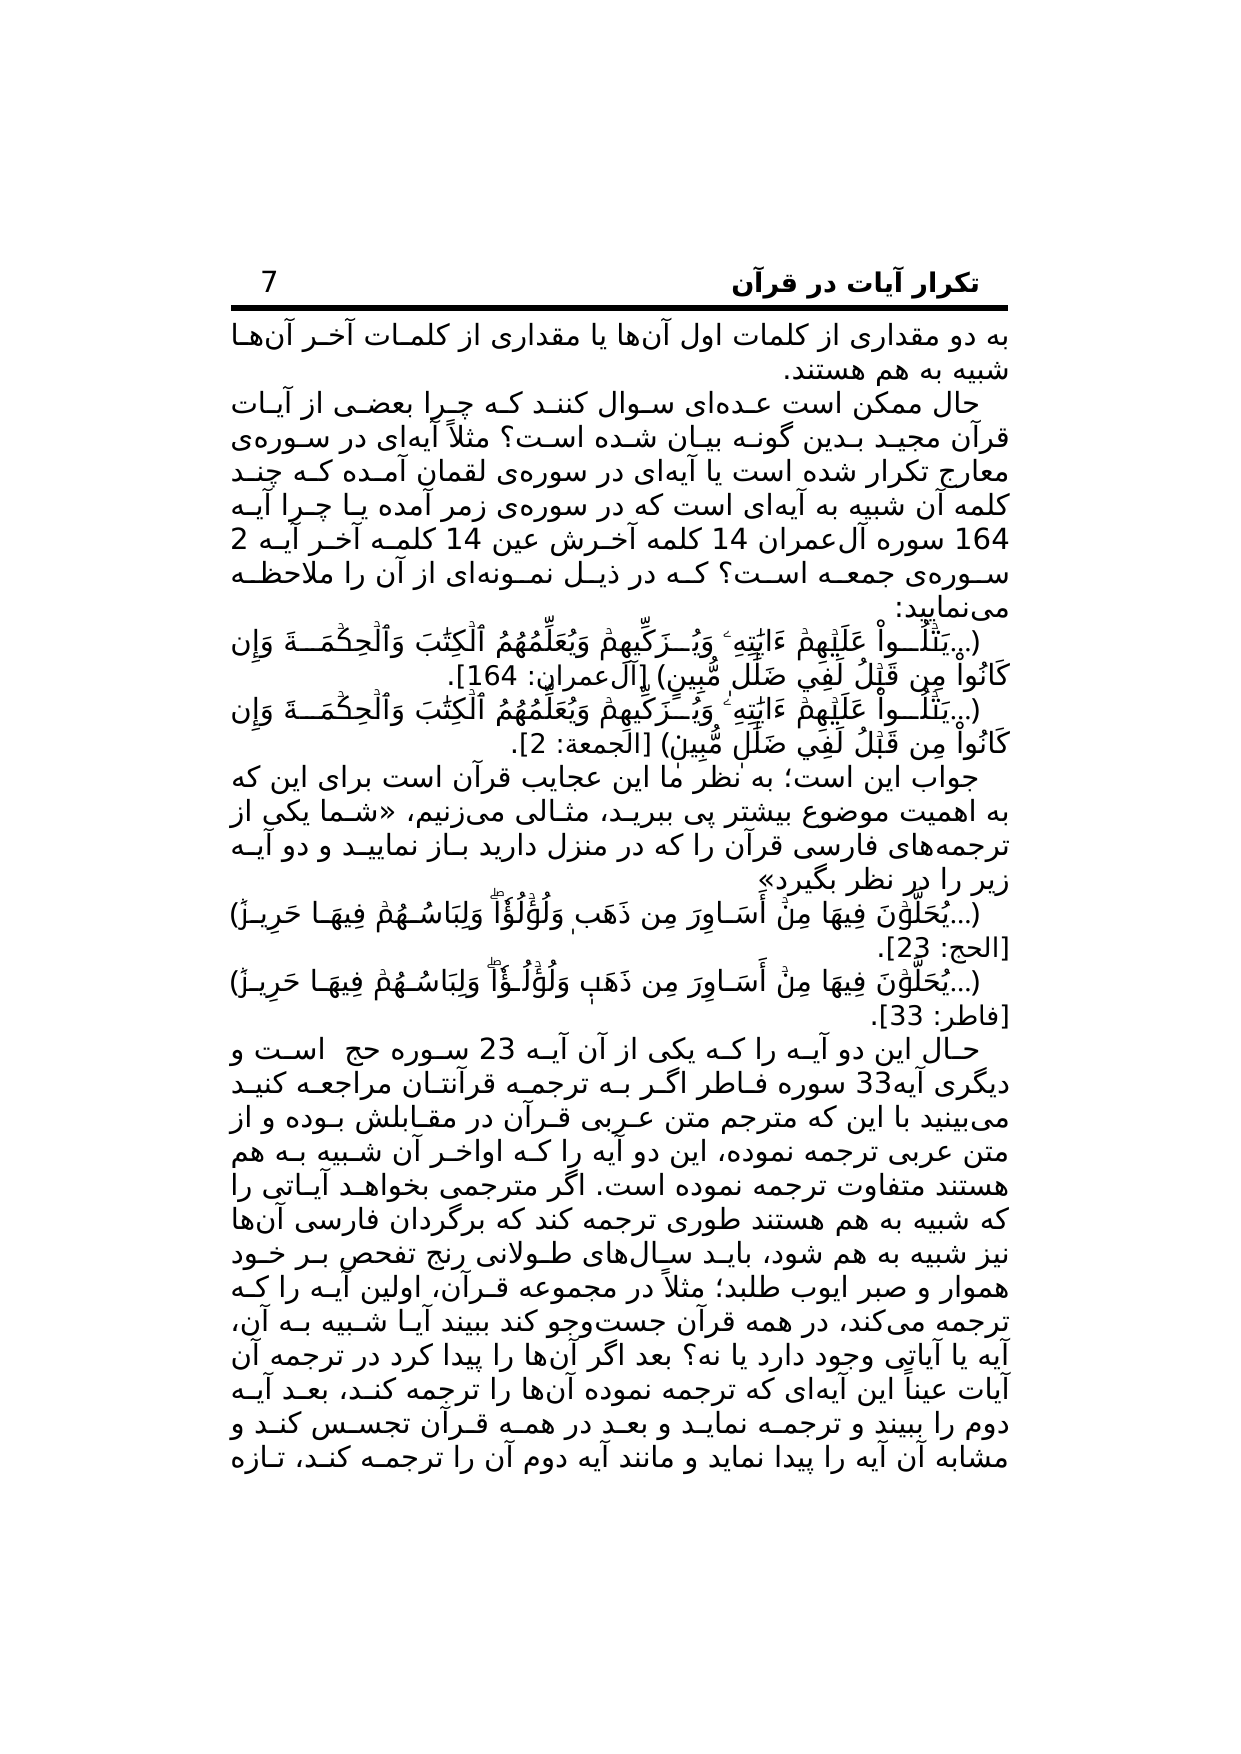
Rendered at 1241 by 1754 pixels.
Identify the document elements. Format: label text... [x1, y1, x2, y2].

text حال ممکن است عده‌ای سوال کنند که چرا بعضی از آیات قرآن مجید بدین گونه بیان شده است؟ مثلاً آیه‌‌ای در سوره‌ی معارج تکرار شده است یا آیه‌ای در سوره‌ی لقمان آمده که چند کلمه آن شبیه به آیه‌ای است که در سوره‌ی زمر آمده یا چرا آیه 164 سوره آل‌عمران 14 کلمه آخرش عین 14 کلمه آخر آیه 2 سوره‌ی جمعه است؟ که در ذیل نمونه‌ای از آن را ملاحظه می‌‌نمایید: [230, 386, 1010, 624]
text ﴿...يُحَلَّوۡنَ فِيهَا مِنۡ أَسَاوِرَ مِن ذَهَبٖ وَلُؤۡلُؤٗاۖ وَلِبَاسُهُمۡ فِيهَا حَرِيرٞ﴾ [الحج: 23]. [230, 896, 1010, 964]
text جواب این است؛ به نظر ما این عجایب قرآن است برای این که به اهمیت موضوع بیشتر پی ببرید، مثالی می‌زنیم، «شما یکی از ترجمه‌های فارسی قرآن را که در منزل دارید باز نمایید و دو آیه زیر را در نظر بگیرد» [230, 760, 1010, 896]
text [230, 318, 1010, 386]
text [230, 1032, 1010, 1474]
text ﴿...يُحَلَّوۡنَ فِيهَا مِنۡ أَسَاوِرَ مِن ذَهَبٖ وَلُؤۡلُؤٗاۖ وَلِبَاسُهُمۡ فِيهَا حَرِيرٞ﴾ [فاطر: 33]. [230, 964, 1010, 1032]
text ﴿...يَتۡلُواْ عَلَيۡهِمۡ ءَايَٰتِهِۦ وَيُزَكِّيهِمۡ وَيُعَلِّمُهُمُ ٱلۡكِتَٰبَ وَٱلۡحِكۡمَةَ وَإِن كَانُواْ مِن قَبۡلُ لَفِي ضَلَٰلٖ مُّبِينٍ﴾ [آل‌عمران: 164]. [230, 624, 1010, 692]
text ﴿...يَتۡلُواْ عَلَيۡهِمۡ ءَايَٰتِهِۦ وَيُزَكِّيهِمۡ وَيُعَلِّمُهُمُ ٱلۡكِتَٰبَ وَٱلۡحِكۡمَةَ وَإِن كَانُواْ مِن قَبۡلُ لَفِي ضَلَٰلٖ مُّبِينٖ﴾ [الجمعة: 2]. [230, 692, 1010, 760]
